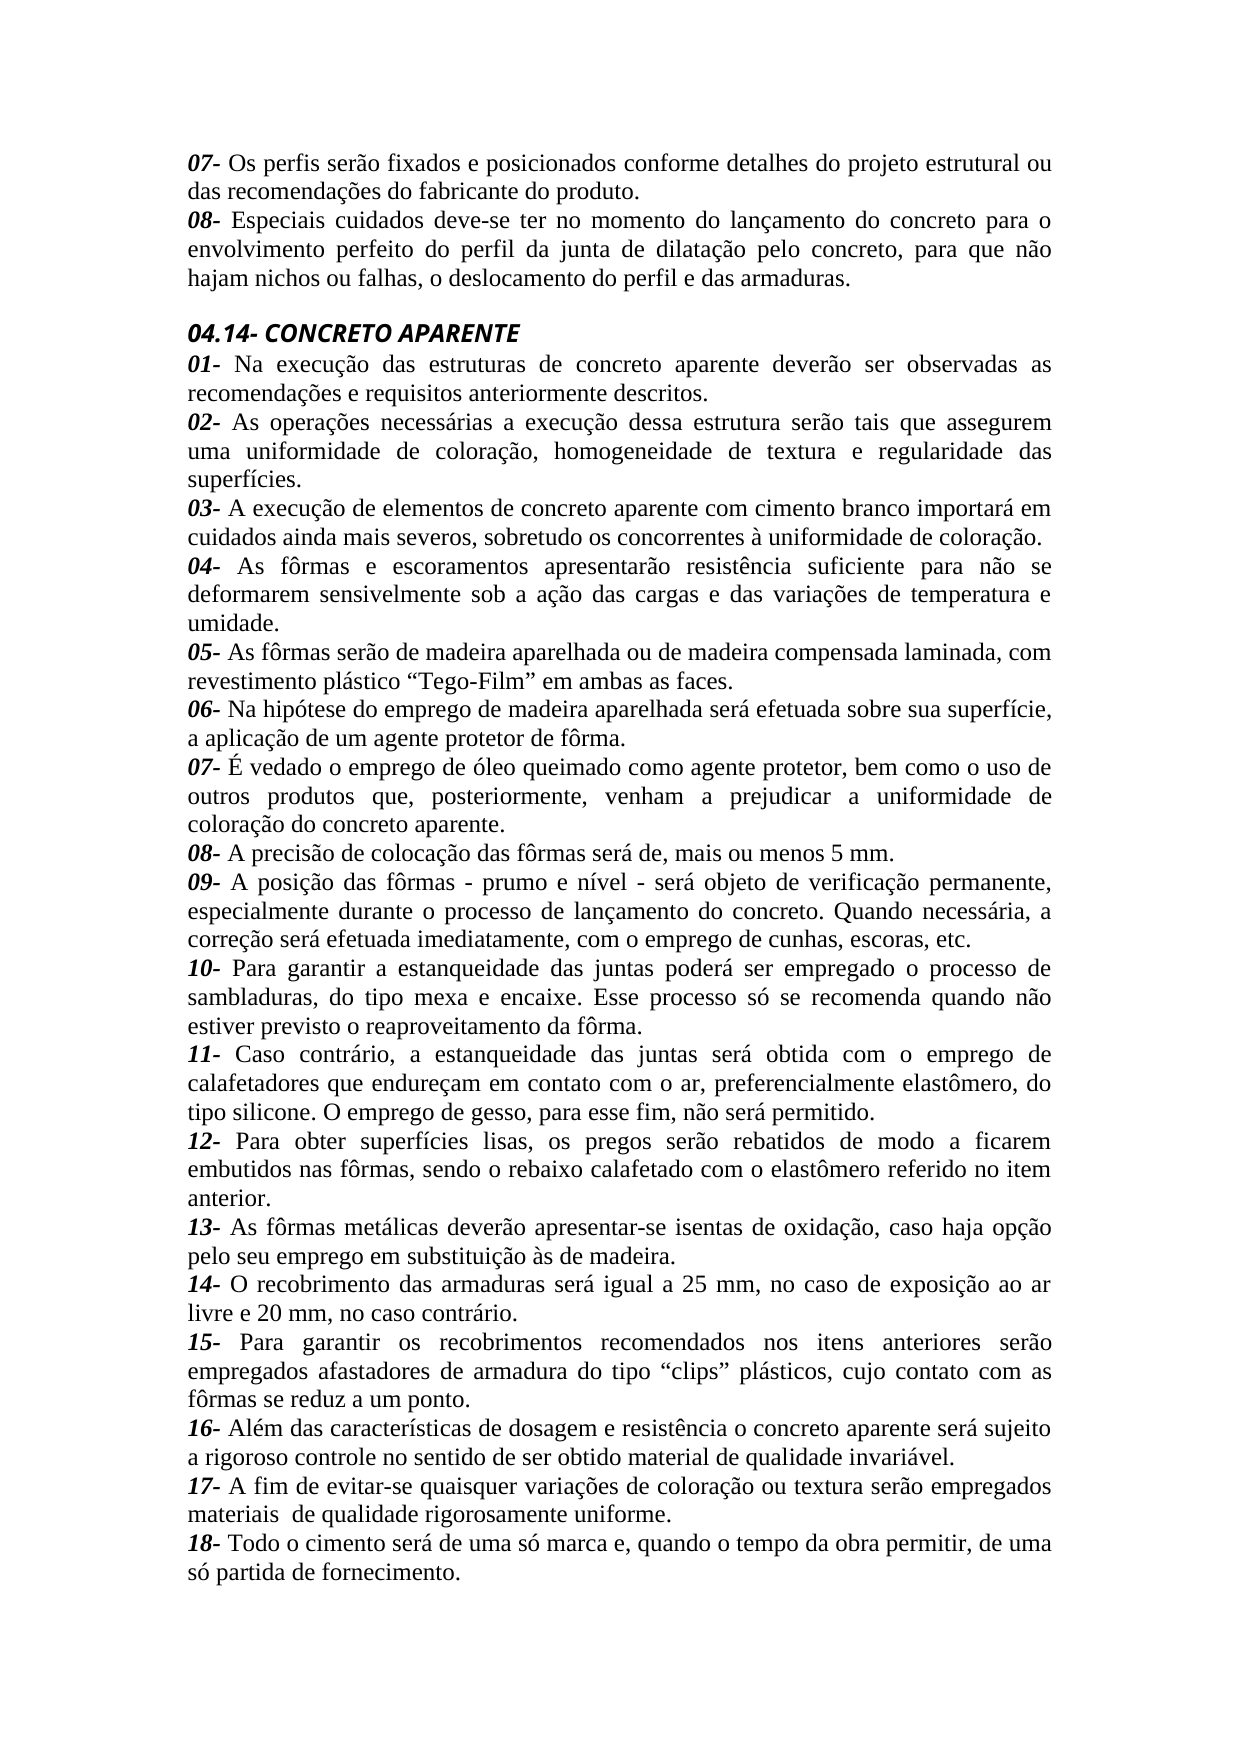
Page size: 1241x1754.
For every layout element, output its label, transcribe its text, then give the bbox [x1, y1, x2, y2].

text 01- Na execução das estruturas de concreto aparente deverão ser observadas as recomendações e requisitos anteriormente descritos. [187, 349, 1053, 407]
text 14- O recobrimento das armaduras será igual a 25 mm, no caso de exposição ao ar livre e 20 mm, no caso contrário. [187, 1269, 1053, 1327]
text 15- Para garantir os recobrimentos recomendados nos itens anteriores serão empregados afastadores de armadura do tipo “clips” plásticos, cujo contato com as fôrmas se reduz a um ponto. [187, 1327, 1053, 1413]
text 07- Os perfis serão fixados e posicionados conforme detalhes do projeto estrutural ou das recomendações do fabricante do produto. [187, 148, 1053, 205]
text 08- A precisão de colocação das fôrmas será de, mais ou menos 5 mm. [187, 838, 1053, 867]
text 04.14- CONCRETO APARENTE [187, 316, 1053, 349]
text 16- Além das características de dosagem e resistência o concreto aparente será sujeito a rigoroso controle no sentido de ser obtido material de qualidade invariável. [187, 1413, 1053, 1471]
text 04- As fôrmas e escoramentos apresentarão resistência suficiente para não se deformarem sensivelmente sob a ação das cargas e das variações de temperatura e umidade. [187, 551, 1053, 637]
text 08- Especiais cuidados deve-se ter no momento do lançamento do concreto para o envolvimento perfeito do perfil da junta de dilatação pelo concreto, para que não hajam nichos ou falhas, o deslocamento do perfil e das armaduras. [187, 205, 1053, 291]
text 03- A execução de elementos de concreto aparente com cimento branco importará em cuidados ainda mais severos, sobretudo os concorrentes à uniformidade de coloração. [187, 493, 1053, 551]
text 11- Caso contrário, a estanqueidade das juntas será obtida com o emprego de calafetadores que endureçam em contato com o ar, preferencialmente elastômero, do tipo silicone. O emprego de gesso, para esse fim, não será permitido. [187, 1039, 1053, 1126]
text 07- É vedado o emprego de óleo queimado como agente protetor, bem como o uso de outros produtos que, posteriormente, venham a prejudicar a uniformidade de coloração do concreto aparente. [187, 752, 1053, 838]
text 10- Para garantir a estanqueidade das juntas poderá ser empregado o processo de sambladuras, do tipo mexa e encaixe. Esse processo só se recomenda quando não estiver previsto o reaproveitamento da fôrma. [187, 953, 1053, 1039]
text 05- As fôrmas serão de madeira aparelhada ou de madeira compensada laminada, com revestimento plástico “Tego-Film” em ambas as faces. [187, 637, 1053, 694]
text 13- As fôrmas metálicas deverão apresentar-se isentas de oxidação, caso haja opção pelo seu emprego em substituição às de madeira. [187, 1212, 1053, 1269]
text 09- A posição das fôrmas - prumo e nível - será objeto de verificação permanente, especialmente durante o processo de lançamento do concreto. Quando necessária, a correção será efetuada imediatamente, com o emprego de cunhas, escoras, etc. [187, 867, 1053, 953]
text 12- Para obter superfícies lisas, os pregos serão rebatidos de modo a ficarem embutidos nas fôrmas, sendo o rebaixo calafetado com o elastômero referido no item anterior. [187, 1126, 1053, 1212]
text 18- Todo o cimento será de uma só marca e, quando o tempo da obra permitir, de uma só partida de fornecimento. [187, 1528, 1053, 1586]
text 06- Na hipótese do emprego de madeira aparelhada será efetuada sobre sua superfície, a aplicação de um agente protetor de fôrma. [187, 694, 1053, 752]
text 02- As operações necessárias a execução dessa estrutura serão tais que assegurem uma uniformidade de coloração, homogeneidade de textura e regularidade das superfícies. [187, 407, 1053, 493]
text 17- A fim de evitar-se quaisquer variações de coloração ou textura serão empregados materiais de qualidade rigorosamente uniforme. [187, 1471, 1053, 1528]
